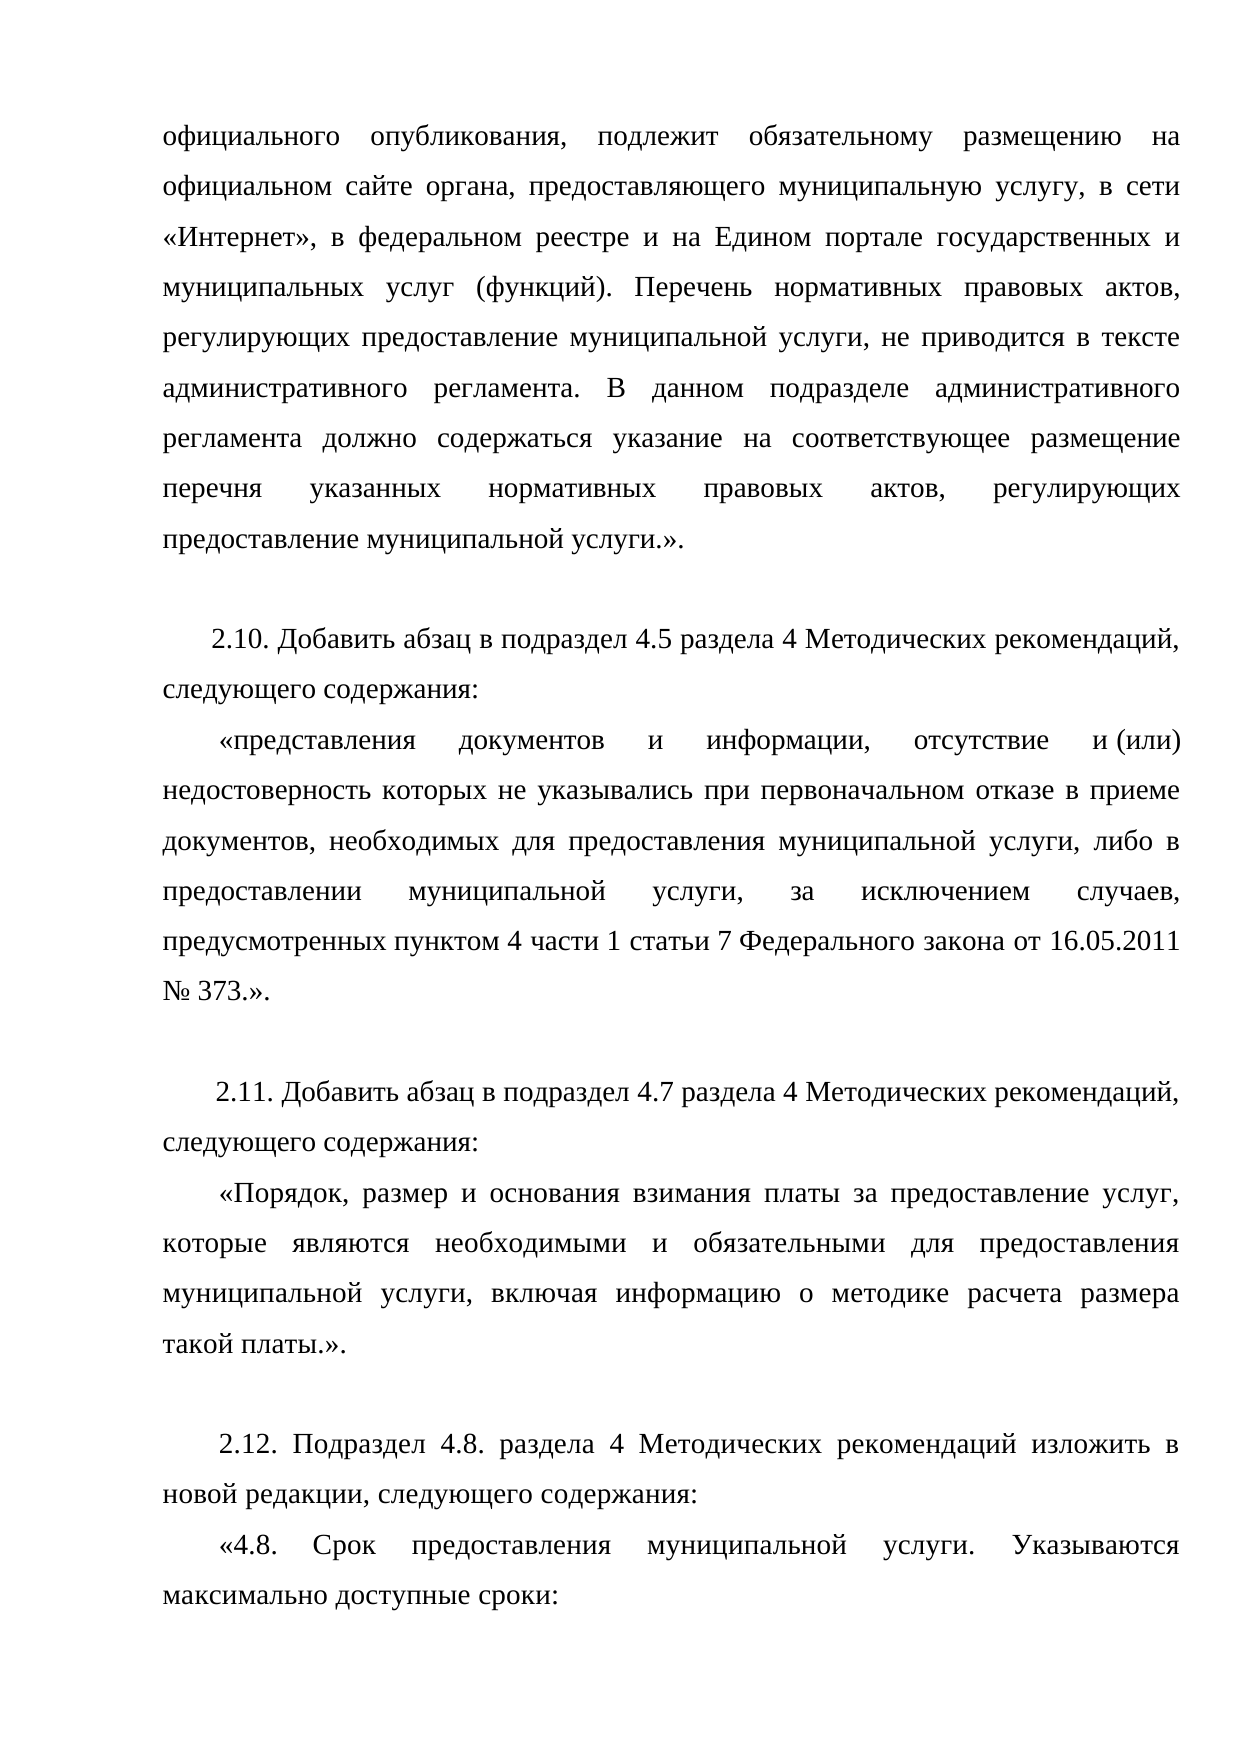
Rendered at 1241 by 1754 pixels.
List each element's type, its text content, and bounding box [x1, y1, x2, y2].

text «Порядок, размер и основания взимания платы за предоставление услуг, которые являются необходимыми и обязательными для предоставления муниципальной услуги, включая информацию о методике расчета размера такой платы.». [162, 1175, 1181, 1359]
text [162, 118, 1181, 554]
text «представления документов и информации, отсутствие и (или) недостоверность которых не указывались при первоначальном отказе в приеме документов, необходимых для предоставления муниципальной услуги, либо в предоставлении муниципальной услуги, за исключением случаев, предусмотренных пунктом 4 части 1 статьи 7 Федерального закона от 16.05.2011 № 373.». [162, 722, 1181, 1007]
text 2.12. Подраздел 4.8. раздела 4 Методических рекомендаций изложить в новой редакции, следующего содержания: [162, 1426, 1181, 1510]
text 2.10. Добавить абзац в подраздел 4.5 раздела 4 Методических рекомендаций, следующего содержания: [162, 621, 1181, 705]
text «4.8. Срок предоставления муниципальной услуги. Указываются максимально доступные сроки: [162, 1527, 1181, 1611]
text 2.11. Добавить абзац в подраздел 4.7 раздела 4 Методических рекомендаций, следующего содержания: [162, 1074, 1181, 1158]
